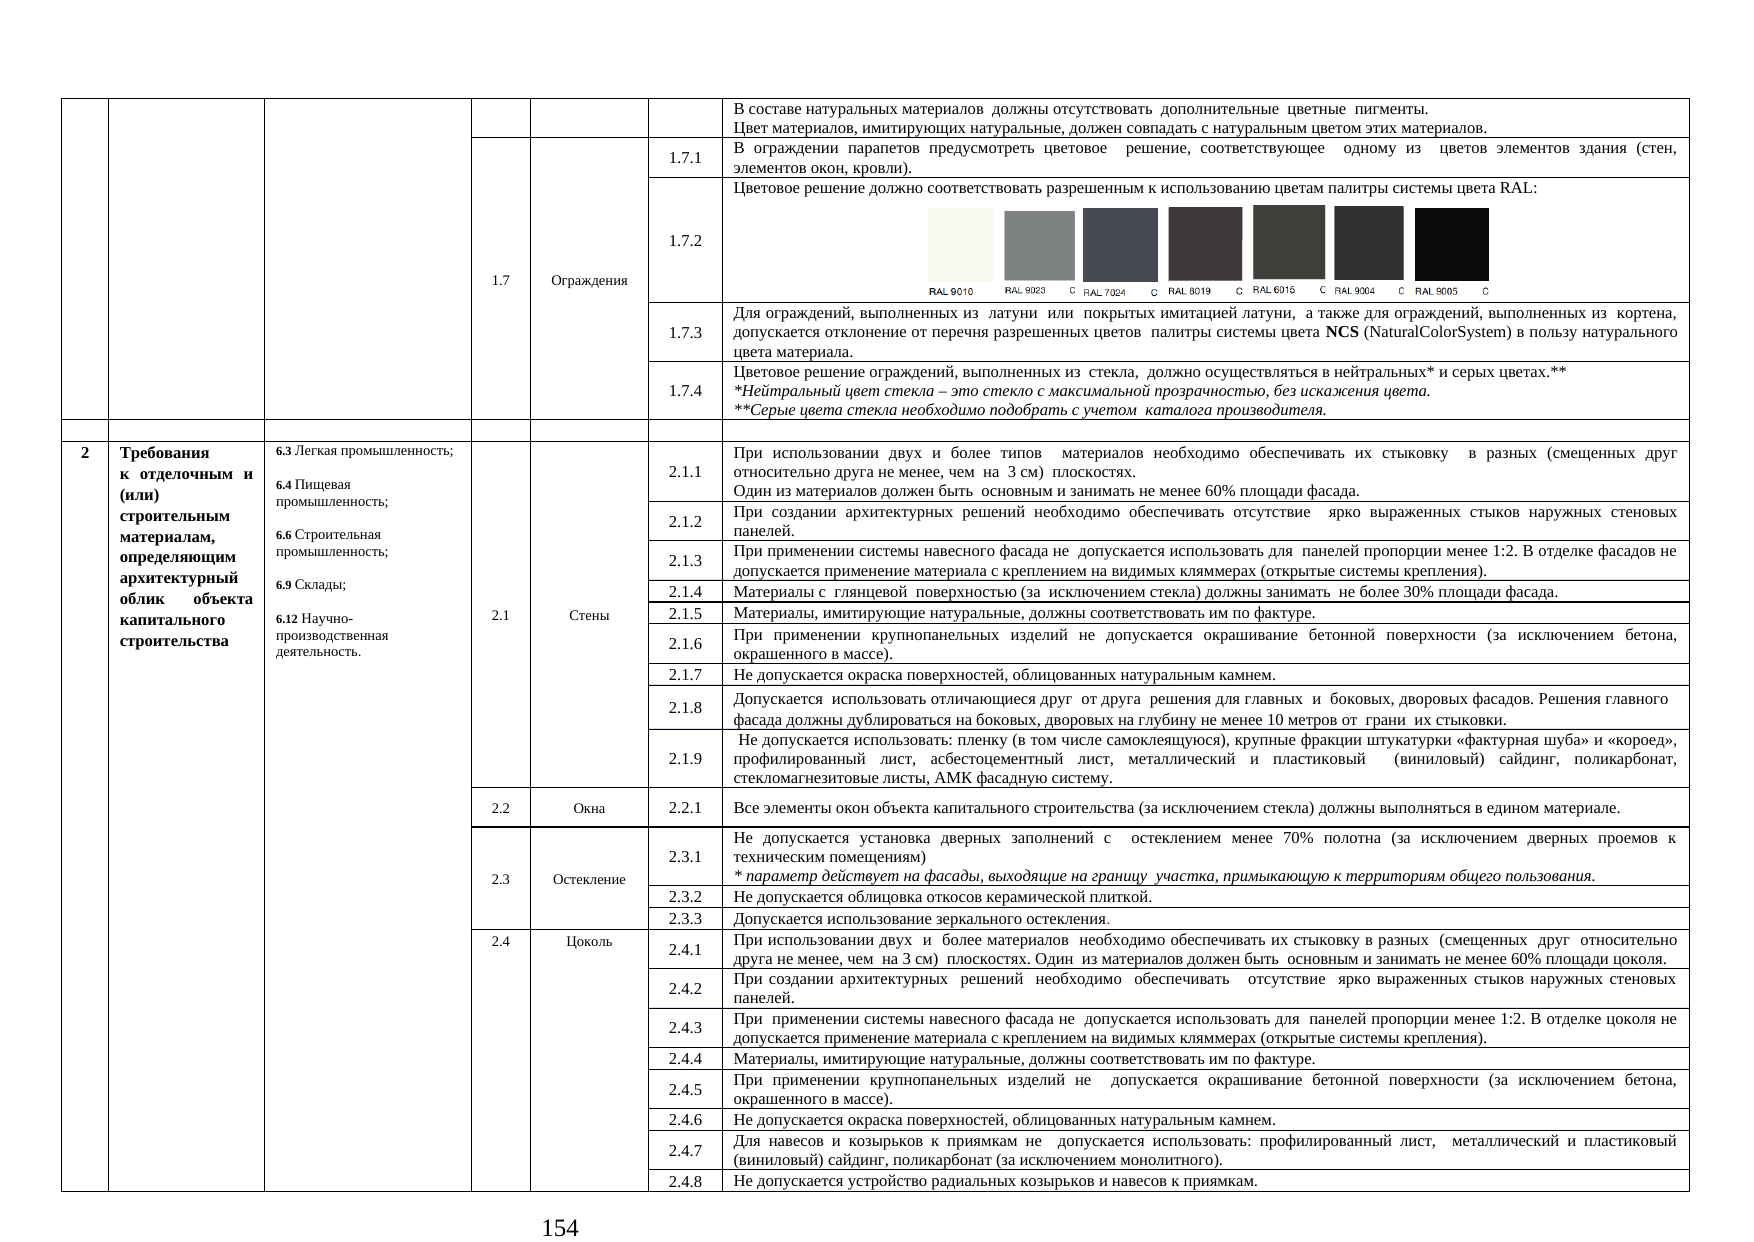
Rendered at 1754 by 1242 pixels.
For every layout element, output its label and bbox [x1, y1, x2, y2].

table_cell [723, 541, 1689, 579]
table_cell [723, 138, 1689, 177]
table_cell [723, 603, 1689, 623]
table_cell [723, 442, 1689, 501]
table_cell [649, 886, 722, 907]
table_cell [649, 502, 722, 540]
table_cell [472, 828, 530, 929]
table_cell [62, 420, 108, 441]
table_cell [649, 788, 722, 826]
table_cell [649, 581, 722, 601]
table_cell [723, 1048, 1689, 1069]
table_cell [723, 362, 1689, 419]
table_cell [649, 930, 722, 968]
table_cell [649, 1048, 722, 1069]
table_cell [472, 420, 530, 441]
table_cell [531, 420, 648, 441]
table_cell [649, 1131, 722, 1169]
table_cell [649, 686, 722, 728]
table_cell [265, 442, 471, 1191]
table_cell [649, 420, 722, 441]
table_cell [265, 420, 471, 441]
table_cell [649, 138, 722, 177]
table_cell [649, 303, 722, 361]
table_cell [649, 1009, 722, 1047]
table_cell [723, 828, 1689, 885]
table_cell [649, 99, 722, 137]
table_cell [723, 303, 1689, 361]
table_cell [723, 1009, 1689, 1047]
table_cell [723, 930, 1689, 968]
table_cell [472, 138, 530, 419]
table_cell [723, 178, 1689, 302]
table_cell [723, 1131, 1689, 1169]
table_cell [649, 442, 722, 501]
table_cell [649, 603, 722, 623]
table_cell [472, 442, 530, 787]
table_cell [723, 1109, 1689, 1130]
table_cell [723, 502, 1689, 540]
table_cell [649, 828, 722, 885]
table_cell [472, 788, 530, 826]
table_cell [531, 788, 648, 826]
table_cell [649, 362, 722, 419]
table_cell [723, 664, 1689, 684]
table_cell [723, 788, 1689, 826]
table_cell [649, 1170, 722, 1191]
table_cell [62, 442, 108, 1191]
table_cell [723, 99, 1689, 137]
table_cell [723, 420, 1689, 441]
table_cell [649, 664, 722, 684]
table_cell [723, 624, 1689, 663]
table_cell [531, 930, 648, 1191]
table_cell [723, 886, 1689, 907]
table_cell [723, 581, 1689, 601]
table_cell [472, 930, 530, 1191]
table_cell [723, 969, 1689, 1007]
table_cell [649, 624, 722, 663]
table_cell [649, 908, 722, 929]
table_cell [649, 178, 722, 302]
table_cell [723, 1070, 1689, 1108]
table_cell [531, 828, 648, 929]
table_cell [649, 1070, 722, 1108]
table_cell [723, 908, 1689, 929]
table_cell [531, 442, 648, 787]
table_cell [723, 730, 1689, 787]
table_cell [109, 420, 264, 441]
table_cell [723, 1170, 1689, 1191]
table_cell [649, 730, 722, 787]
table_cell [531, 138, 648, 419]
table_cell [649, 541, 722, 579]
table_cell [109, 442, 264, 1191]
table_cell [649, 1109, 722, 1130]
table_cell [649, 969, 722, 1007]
picture [918, 196, 1494, 302]
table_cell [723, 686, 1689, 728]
